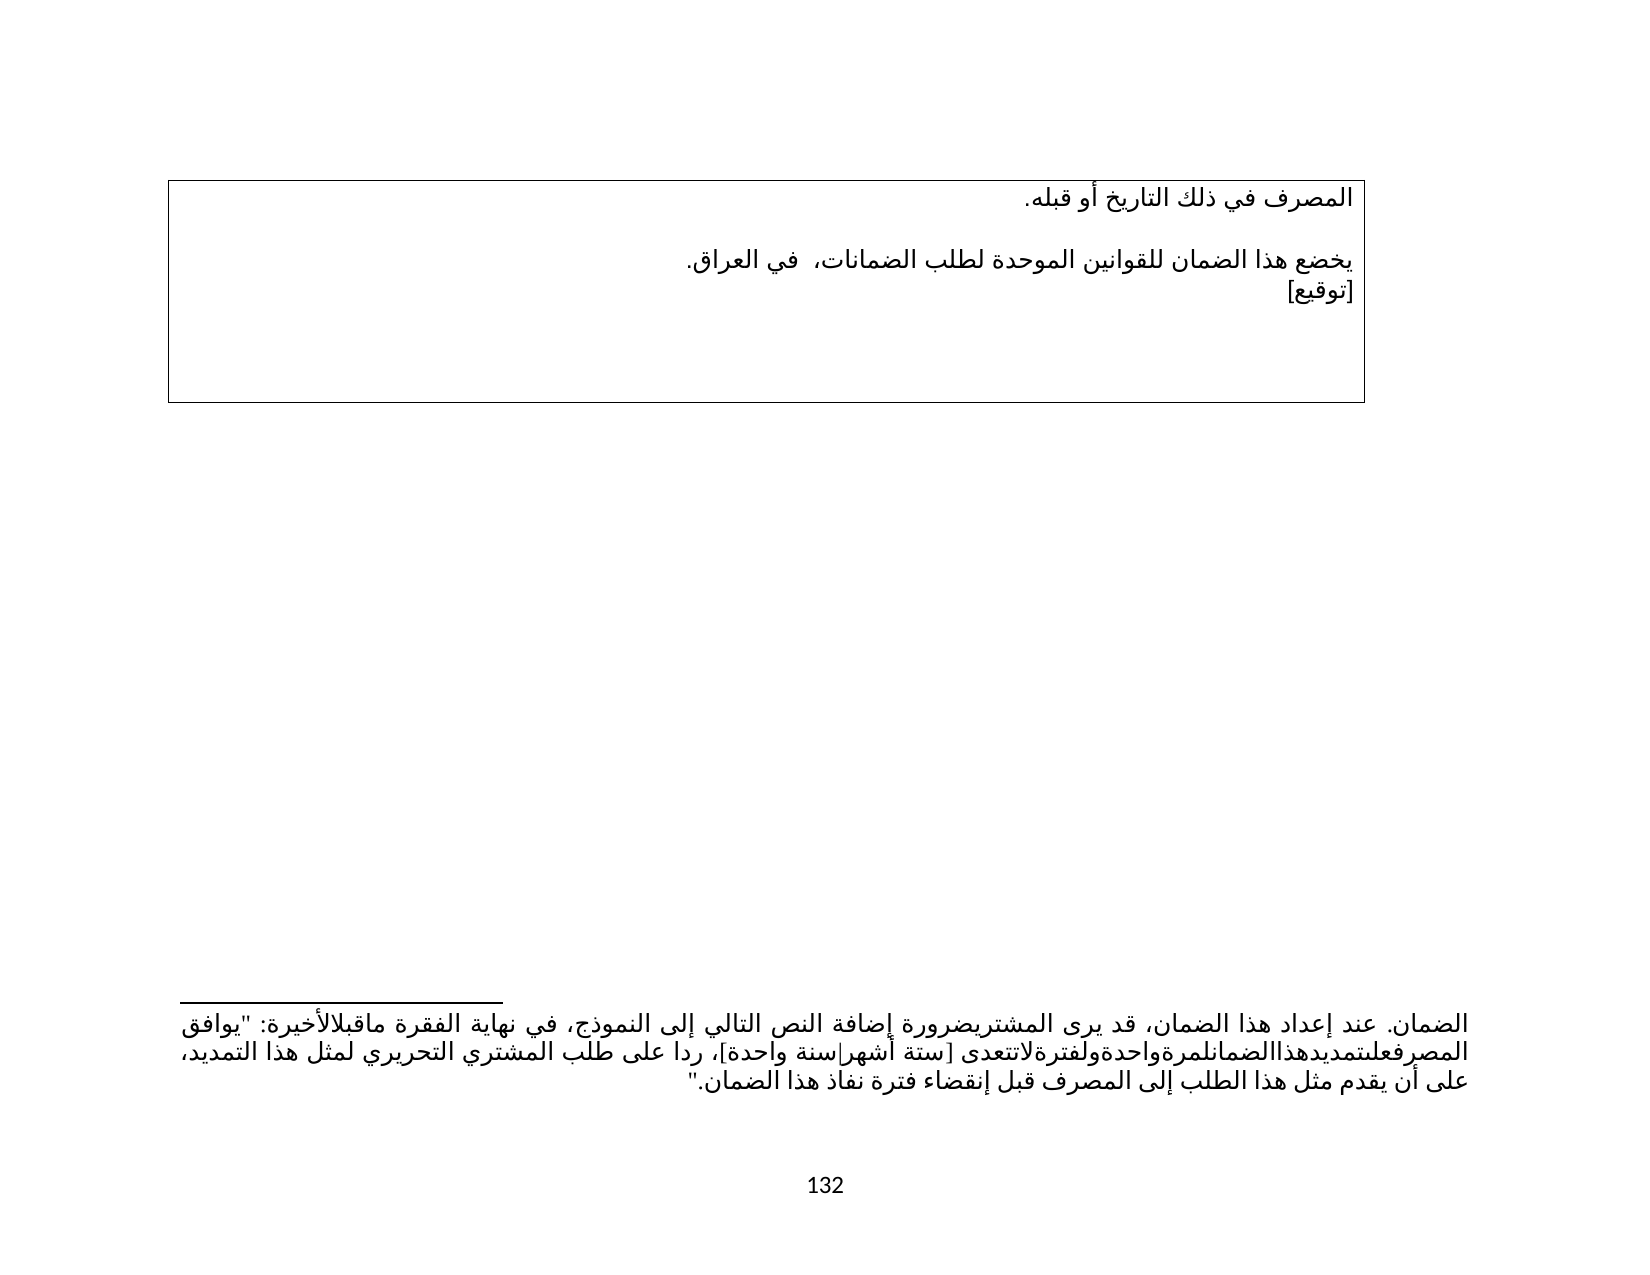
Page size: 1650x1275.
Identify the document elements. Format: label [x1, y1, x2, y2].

table_cell [169, 181, 1364, 402]
